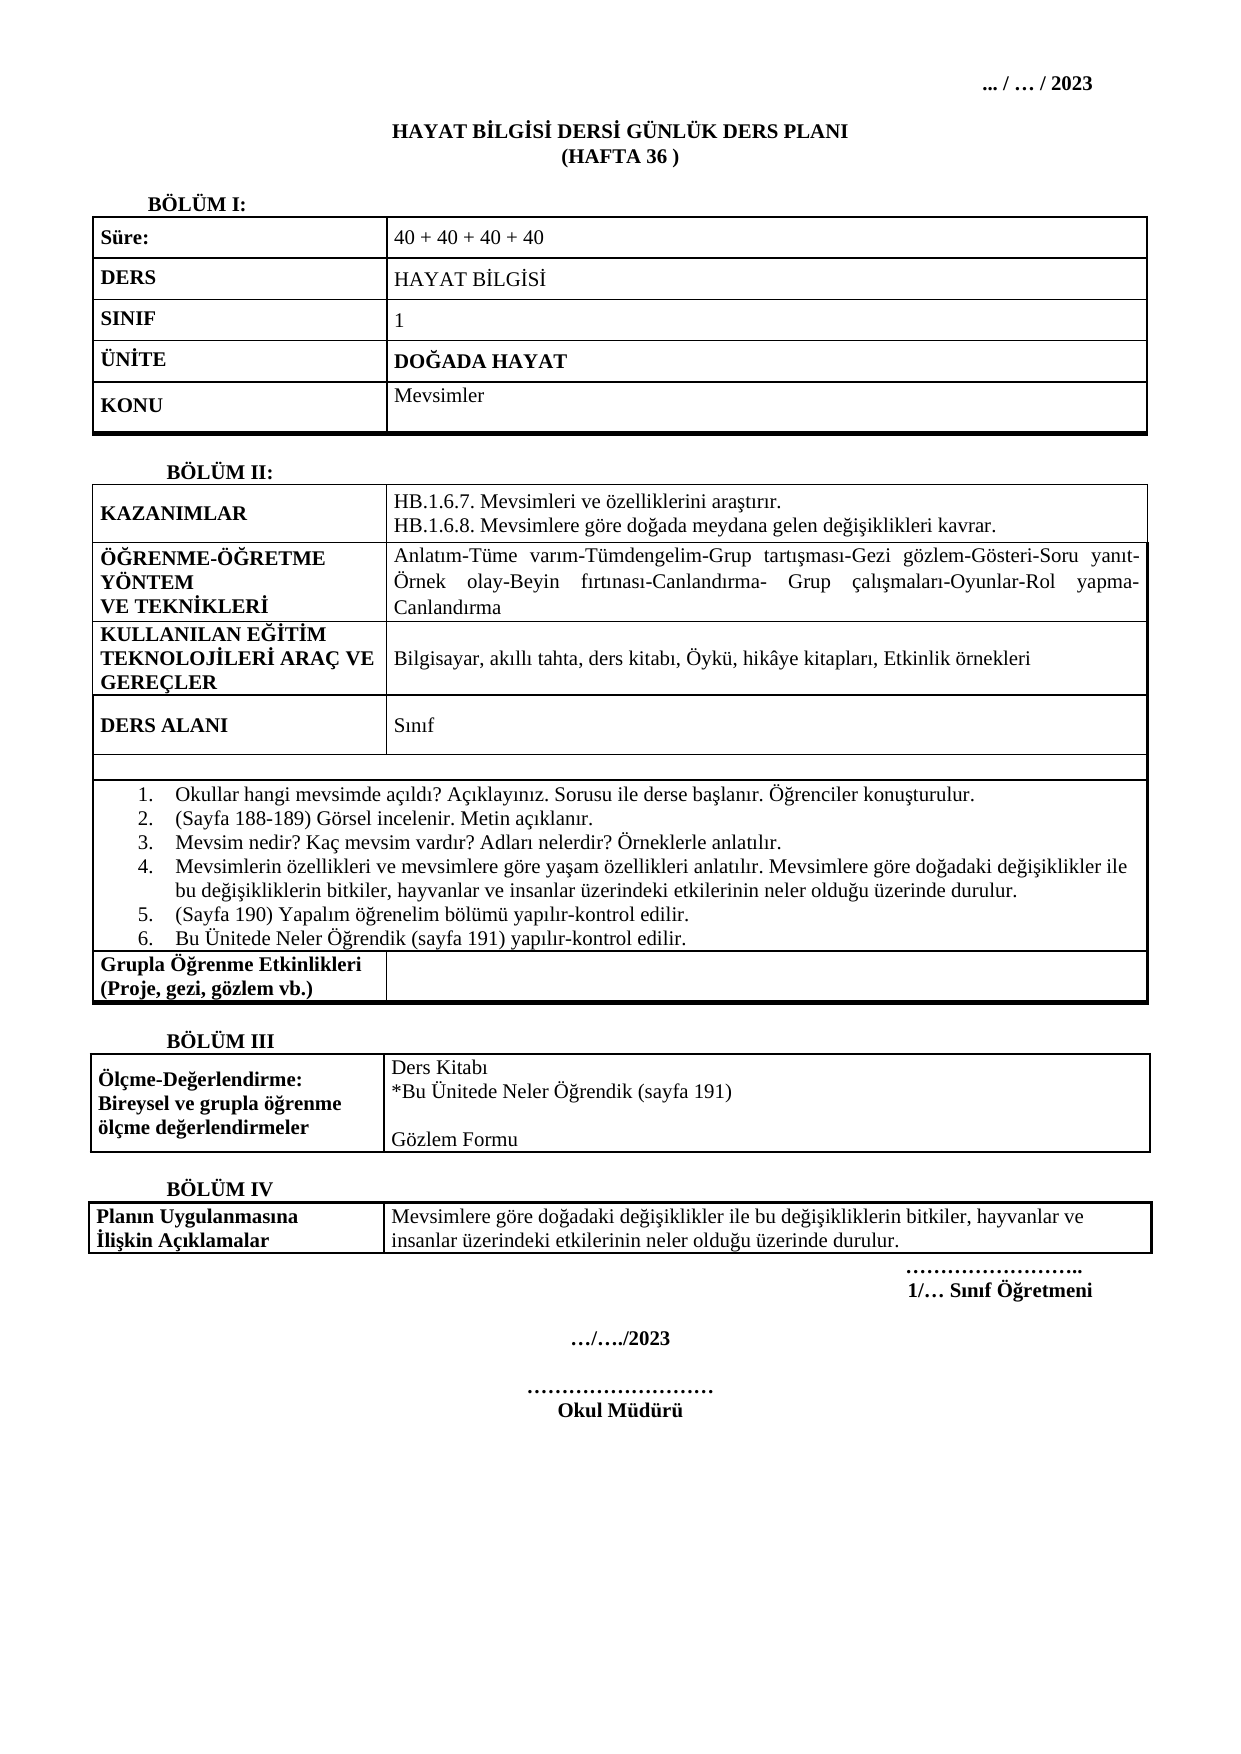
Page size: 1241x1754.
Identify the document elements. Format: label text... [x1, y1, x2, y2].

subtitle BÖLÜM III [148, 1029, 1092, 1053]
table_header Planın Uygulanmasına İlişkin Açıklamalar [90, 1204, 383, 1252]
table_cell DERS ALANI [94, 696, 386, 754]
table_cell SINIF [94, 300, 386, 340]
text (HAFTA 36 ) [148, 143, 1092, 168]
table_header Ölçme-Değerlendirme: Bireysel ve grupla öğrenme ölçme değerlendirmeler [92, 1055, 383, 1151]
table_cell DERS [94, 259, 386, 298]
table_cell KONU [94, 383, 386, 431]
text HAYAT BİLGİSİ DERSİ GÜNLÜK DERS PLANI [148, 119, 1092, 143]
table_cell [387, 952, 1146, 1000]
table_cell Sınıf [387, 696, 1146, 754]
table_header KAZANIMLAR [93, 485, 386, 542]
table_cell [94, 755, 1146, 779]
table_cell HAYAT BİLGİSİ [388, 259, 1146, 298]
text BÖLÜM I: [148, 192, 1092, 216]
table_cell Mevsimler [388, 383, 1146, 431]
table_header Mevsimlere göre doğadaki değişiklikler ile bu değişikliklerin bitkiler, hayvanlar ve insanlar üzerindeki etkilerinin neler olduğu üzerinde durulur. [385, 1204, 1150, 1252]
text …………………….. [148, 1254, 1092, 1278]
text ... / … / 2023 [148, 71, 1092, 95]
table_cell Okullar hangi mevsimde açıldı? Açıklayınız. Sorusu ile derse başlanır. Öğrenciler konuşturulur. (Sayfa 188-189) Görsel incelenir. Metin açıklanır. Mevsim nedir? Kaç mevsim vardır? Adları nelerdir? Örneklerle anlatılır. Mevsimlerin özellikleri ve mevsimlere göre yaşam özellikleri anlatılır. Mevsimlere göre doğadaki değişiklikler ile bu değişikliklerin bitkiler, hayvanlar ve insanlar üzerindeki etkilerinin neler olduğu üzerinde durulur. (Sayfa 190) Yapalım öğrenelim bölümü yapılır-kontrol edilir. Bu Ünitede Neler Öğrendik (sayfa 191) yapılır-kontrol edilir. [94, 781, 1146, 950]
text BÖLÜM II: [148, 459, 1092, 484]
table_cell DOĞADA HAYAT [388, 341, 1146, 381]
table_cell Grupla Öğrenme Etkinlikleri (Proje, gezi, gözlem vb.) [94, 952, 386, 1000]
table_header Süre: [94, 218, 386, 257]
table_cell Bilgisayar, akıllı tahta, ders kitabı, Öykü, hikâye kitapları, Etkinlik örnekleri [387, 622, 1146, 694]
table_cell 1 [388, 300, 1146, 340]
subtitle BÖLÜM IV [148, 1177, 1092, 1201]
table_cell Anlatım-Tüme varım-Tümdengelim-Grup tartışması-Gezi gözlem-Gösteri-Soru yanıt- Örnek olay-Beyin fırtınası-Canlandırma- Grup çalışmaları-Oyunlar-Rol yapma-Canlandırma [387, 543, 1146, 621]
text ……………………… [148, 1374, 1092, 1398]
table_header Ders Kitabı *Bu Ünitede Neler Öğrendik (sayfa 191) Gözlem Formu [385, 1055, 1149, 1151]
table_cell ÜNİTE [94, 341, 386, 381]
text …/…./2023 [148, 1326, 1092, 1350]
table_cell KULLANILAN EĞİTİM TEKNOLOJİLERİ ARAÇ VE GEREÇLER [93, 622, 386, 694]
text 1/… Sınıf Öğretmeni [148, 1278, 1092, 1302]
table_header HB.1.6.7. Mevsimleri ve özelliklerini araştırır. HB.1.6.8. Mevsimlere göre doğada meydana gelen değişiklikleri kavrar. [387, 485, 1147, 542]
table_header 40 + 40 + 40 + 40 [388, 218, 1146, 257]
table_cell ÖĞRENME-ÖĞRETME YÖNTEM VE TEKNİKLERİ [93, 543, 386, 621]
text Okul Müdürü [148, 1398, 1092, 1422]
